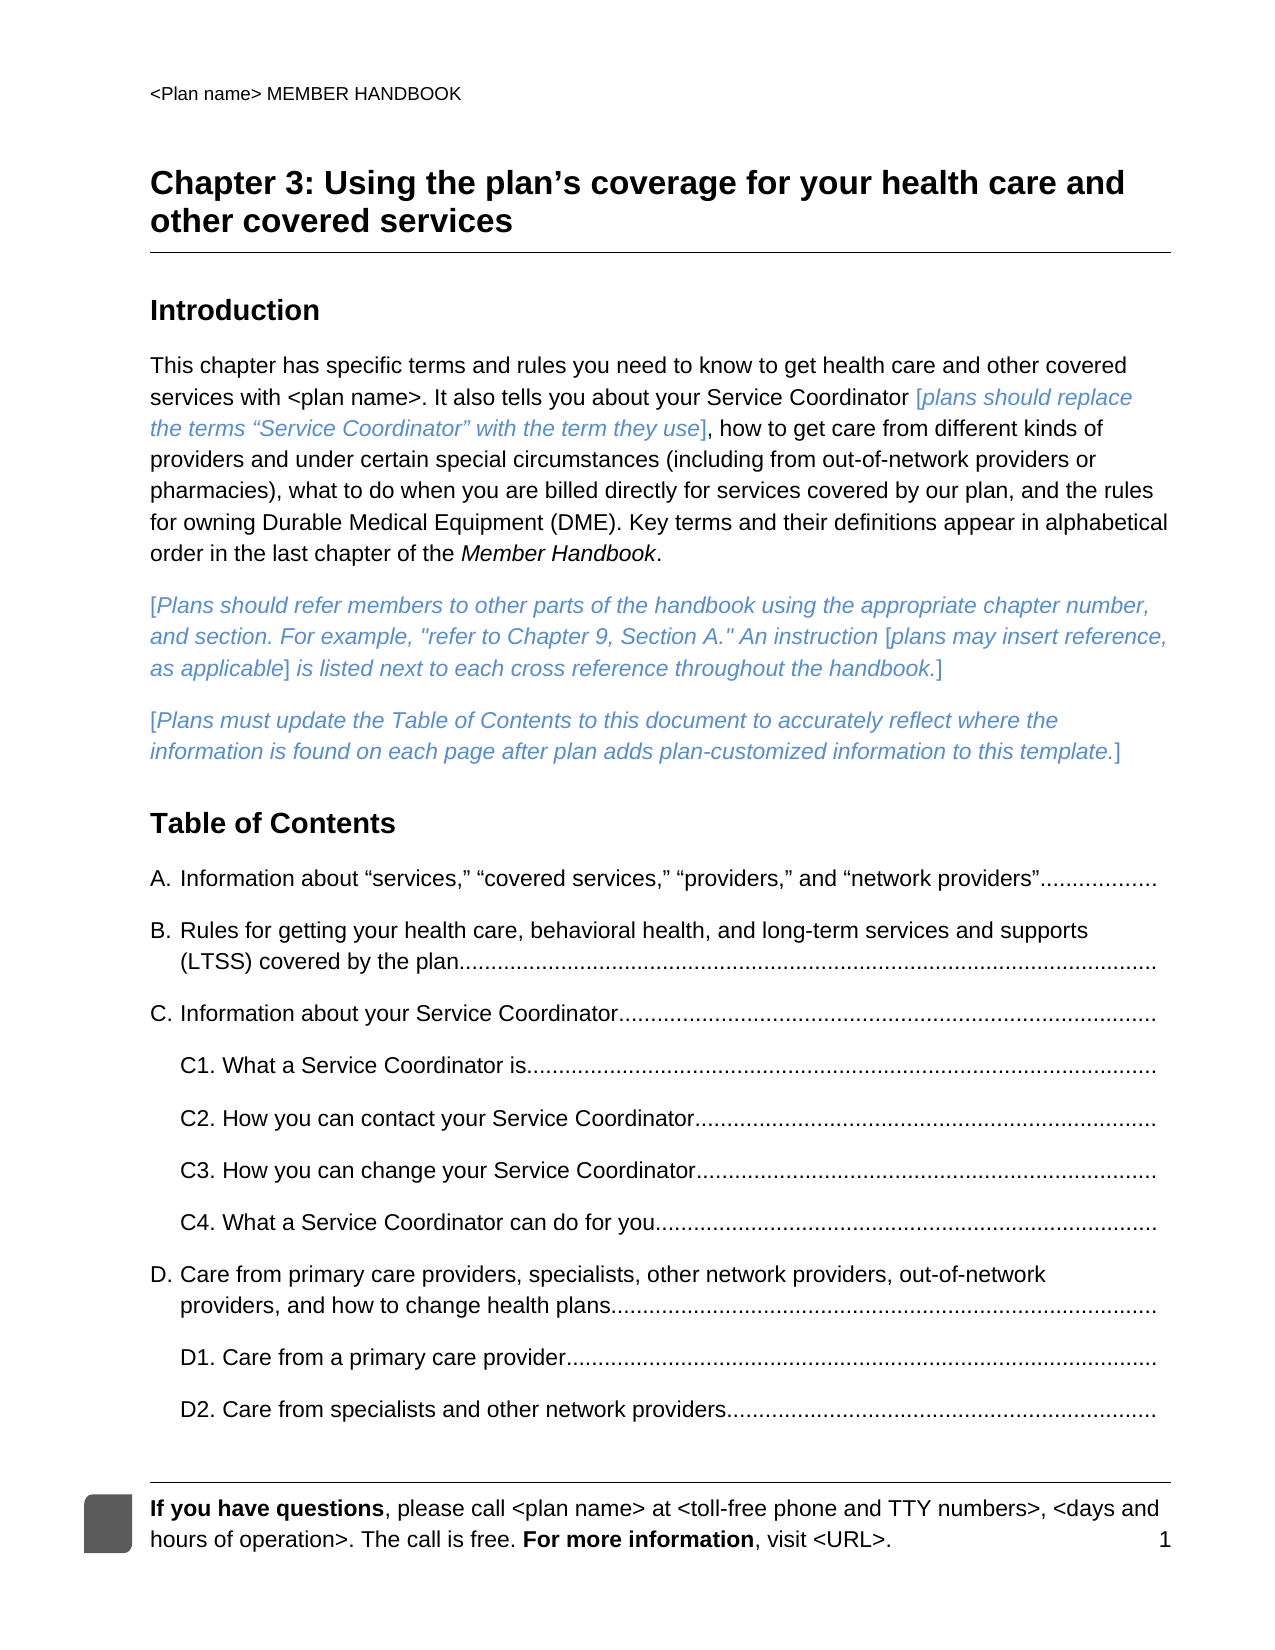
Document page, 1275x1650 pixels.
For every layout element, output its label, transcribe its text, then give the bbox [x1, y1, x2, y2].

text [Plans must update the Table of Contents to this document to accurately reflect where the information is found on each page after plan adds plan-customized information to this template.] [150, 703, 1171, 766]
subtitle Introduction [150, 291, 1171, 328]
text This chapter has specific terms and rules you need to know to get health care and other covered services with <plan name>. It also tells you about your Service Coordinator [plans should replace the terms “Service Coordinator” with the term they use], how to get care from different kinds of providers and under certain special circumstances (including from out-of-network providers or pharmacies), what to do when you are billed directly for services covered by our plan, and the rules for owning Durable Medical Equipment (DME). Key terms and their definitions appear in alphabetical order in the last chapter of the Member Handbook. [150, 349, 1171, 568]
text [Plans should refer members to other parts of the handbook using the appropriate chapter number, and section. For example, "refer to Chapter 9, Section A." An instruction [plans may insert reference, as applicable] is listed next to each cross reference throughout the handbook.] [150, 588, 1171, 682]
subtitle Chapter 3: Using the plan’s coverage for your health care and other covered services [150, 164, 1171, 252]
